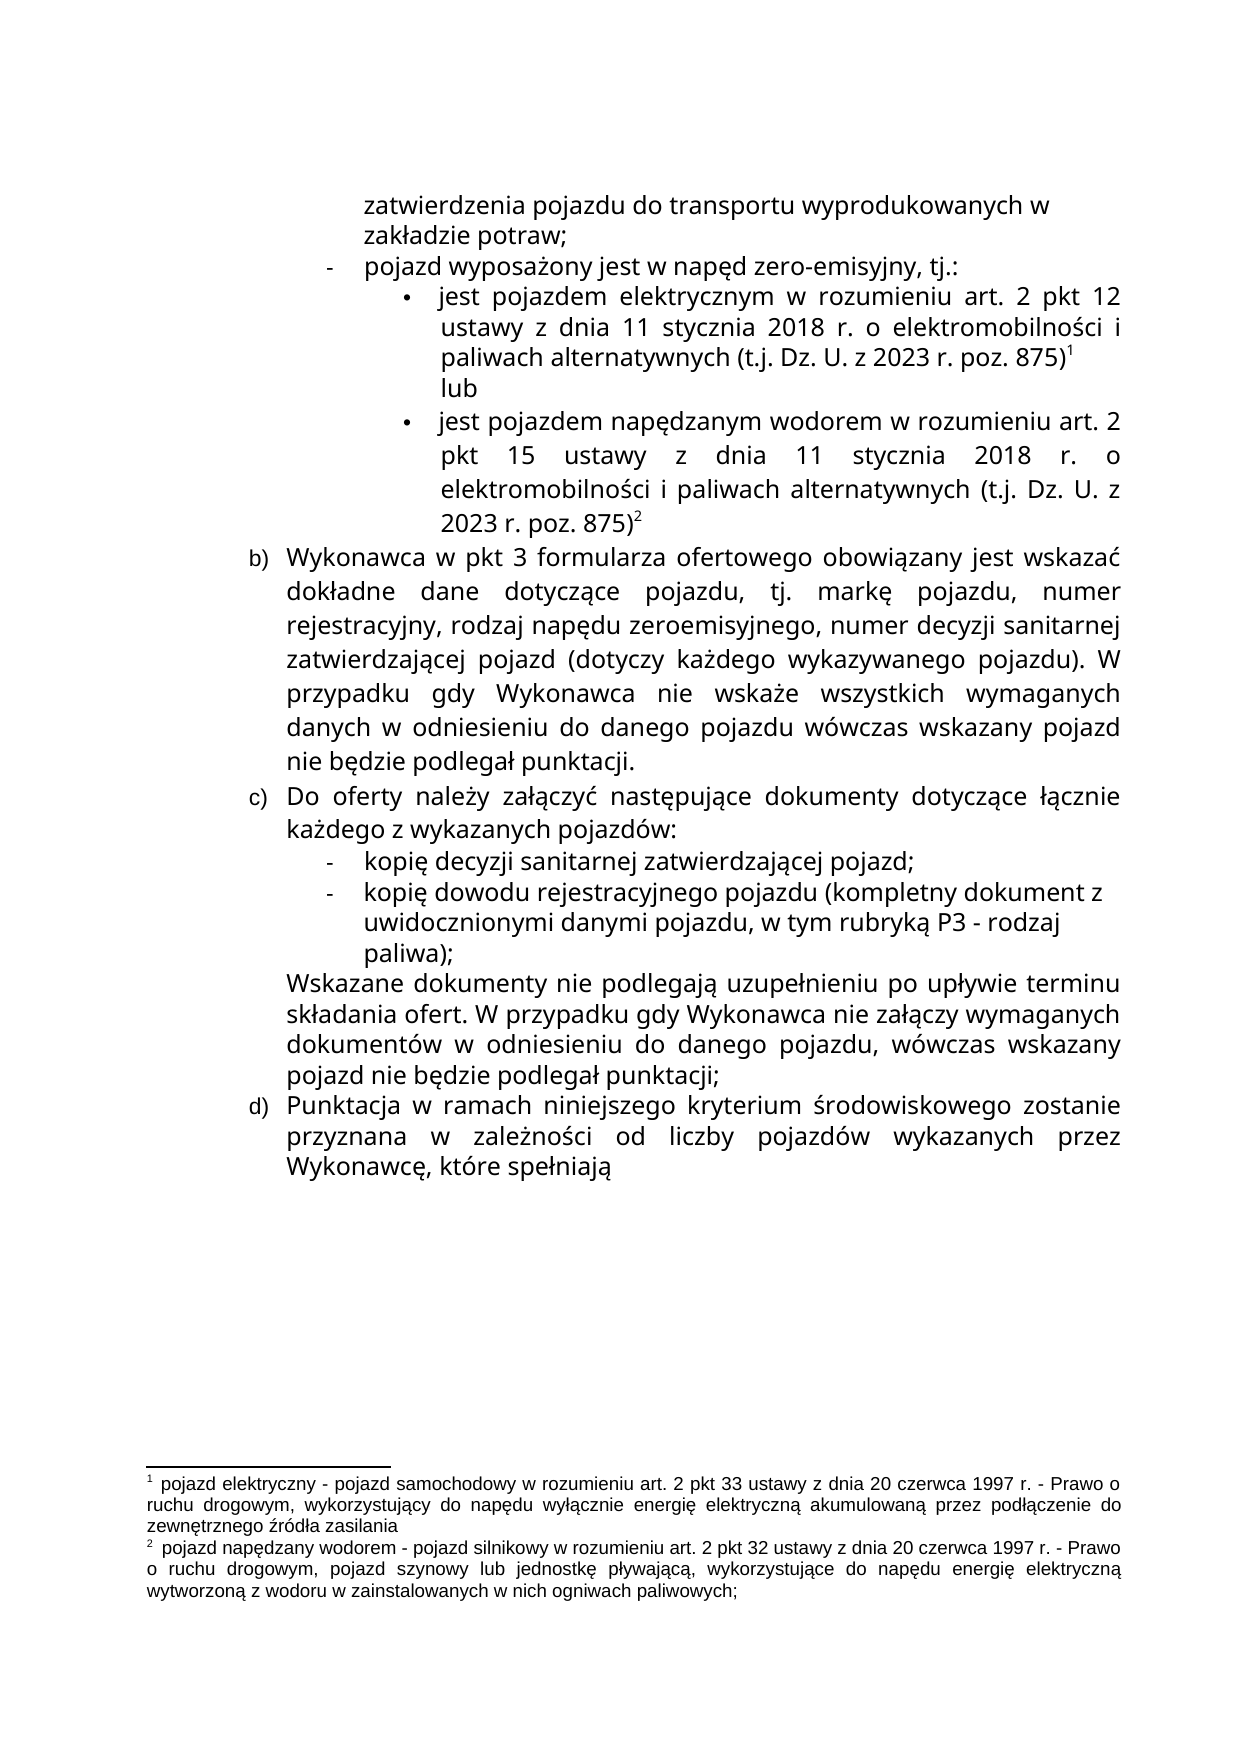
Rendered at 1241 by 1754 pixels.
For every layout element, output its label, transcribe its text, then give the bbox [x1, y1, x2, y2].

list Wykonawca w pkt 3 formularza ofertowego obowiązany jest wskazać dokładne dane dotyczące pojazdu, tj. markę pojazdu, numer rejestracyjny, rodzaj napędu zeroemisyjnego, numer decyzji sanitarnej zatwierdzającej pojazd (dotyczy każdego wykazywanego pojazdu). W przypadku gdy Wykonawca nie wskaże wszystkich wymaganych danych w odniesieniu do danego pojazdu wówczas wskazany pojazd nie będzie podlegał punktacji. [249, 540, 1122, 778]
list kopię dowodu rejestracyjnego pojazdu (kompletny dokument z uwidocznionymi danymi pojazdu, w tym rubryką P3 - rodzaj paliwa); [326, 877, 1122, 968]
list kopię decyzji sanitarnej zatwierdzającej pojazd; [326, 846, 1122, 877]
list pojazd wyposażony jest w napęd zero-emisyjny, tj.: [326, 251, 1122, 281]
list Punktacja w ramach niniejszego kryterium środowiskowego zostanie przyznana w zależności od liczby pojazdów wykazanych przez Wykonawcę, które spełniają [249, 1090, 1122, 1182]
list jest pojazdem elektrycznym w rozumieniu art. 2 pkt 12 ustawy z dnia 11 stycznia 2018 r. o elektromobilności i paliwach alternatywnych (t.j. Dz. U. z 2023 r. poz. 875) [403, 281, 1122, 373]
text Wskazane dokumenty nie podlegają uzupełnieniu po upływie terminu składania ofert. W przypadku gdy Wykonawca nie załączy wymaganych dokumentów w odniesieniu do danego pojazdu, wówczas wskazany pojazd nie będzie podlegał punktacji; [286, 968, 1122, 1090]
text lub [440, 373, 1122, 403]
list Do oferty należy załączyć następujące dokumenty dotyczące łącznie każdego z wykazanych pojazdów: [249, 778, 1122, 846]
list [326, 190, 1122, 251]
list jest pojazdem napędzanym wodorem w rozumieniu art. 2 pkt 15 ustawy z dnia 11 stycznia 2018 r. o elektromobilności i paliwach alternatywnych (t.j. Dz. U. z 2023 r. poz. 875) [403, 403, 1122, 540]
